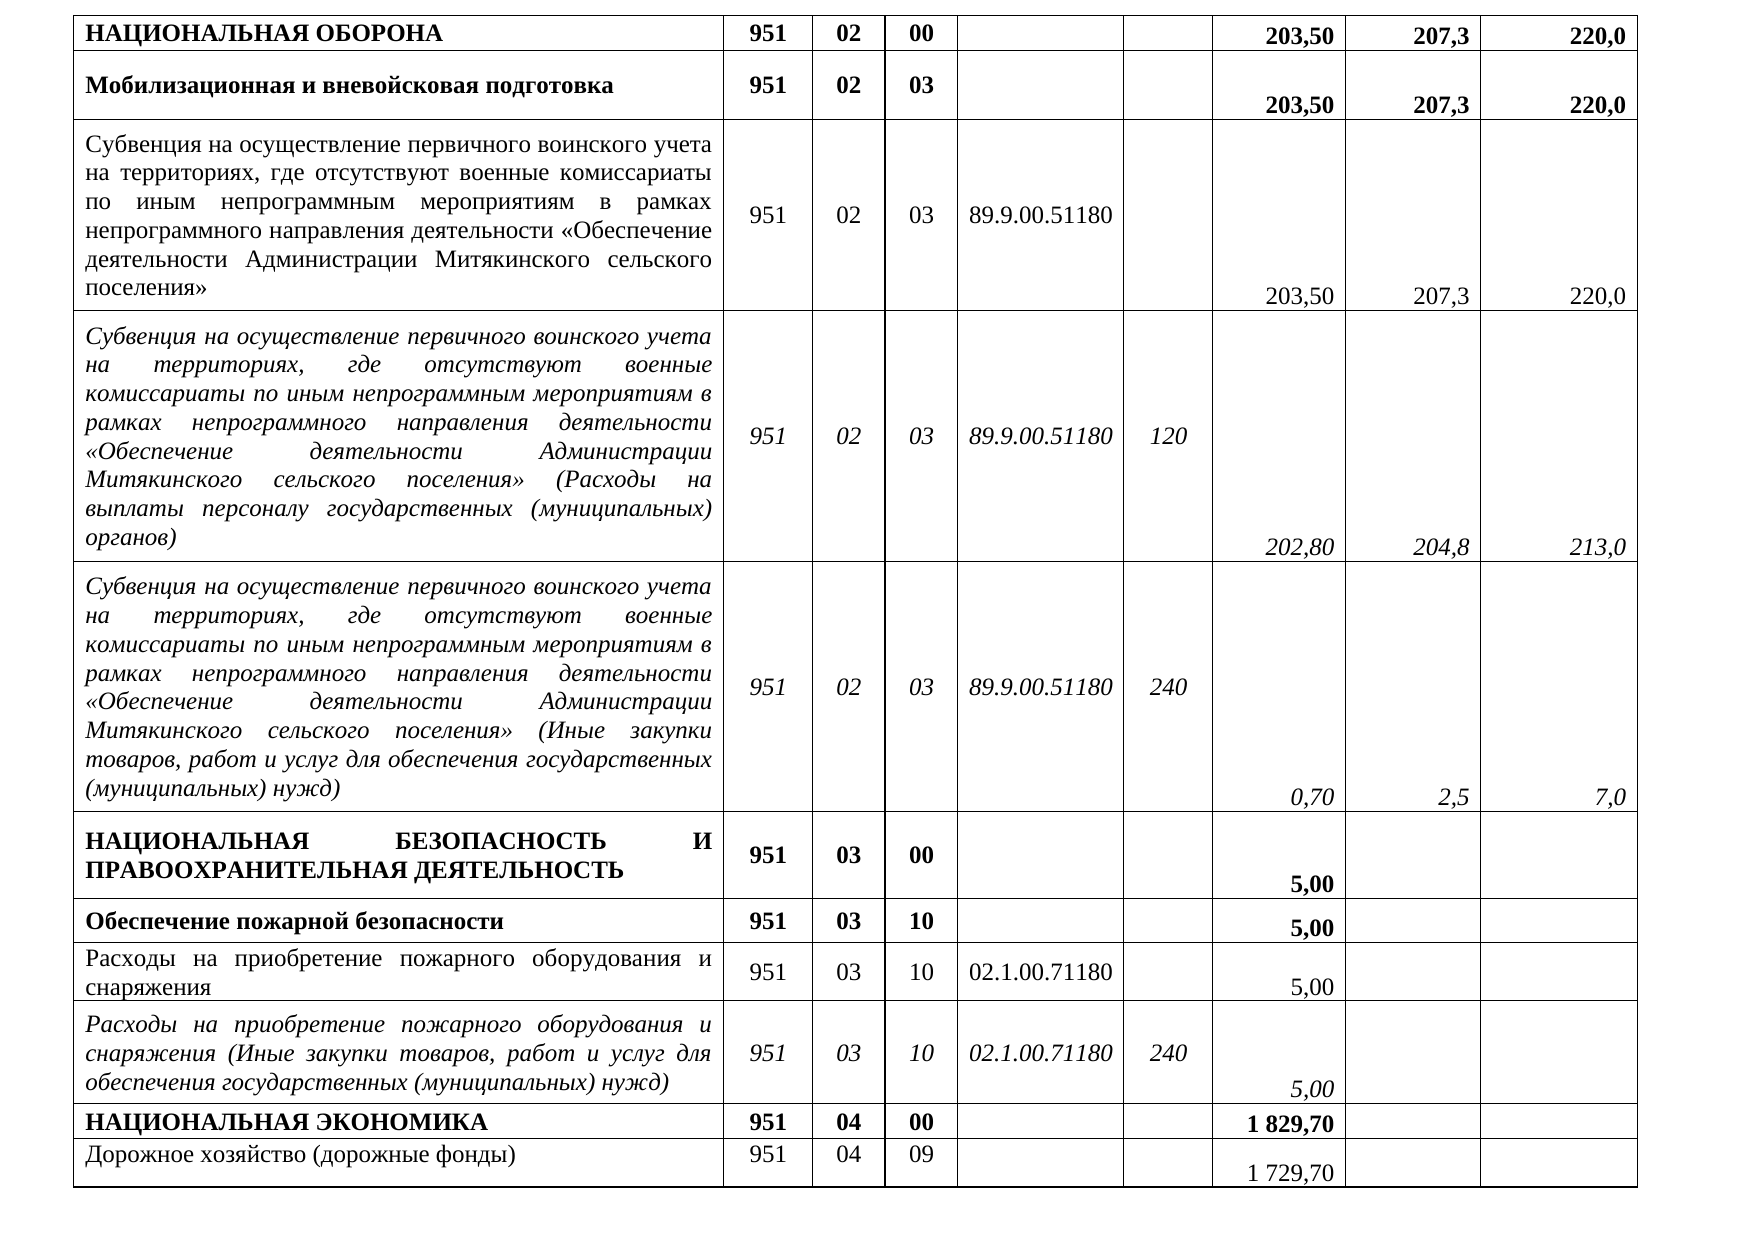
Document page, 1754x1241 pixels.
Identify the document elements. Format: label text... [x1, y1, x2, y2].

table_cell 0,70 [1213, 562, 1345, 811]
table_cell [1124, 1139, 1212, 1186]
table_cell 02.1.00.71180 [958, 943, 1123, 1000]
table_cell [1124, 120, 1212, 310]
table_cell НАЦИОНАЛЬНАЯ БЕЗОПАСНОСТЬ И ПРАВООХРАНИТЕЛЬНАЯ ДЕЯТЕЛЬНОСТЬ [74, 812, 723, 898]
table_cell 951 [724, 16, 812, 49]
table_cell Мобилизационная и вневойсковая подготовка [74, 51, 723, 119]
table_cell Расходы на приобретение пожарного оборудования и снаряжения (Иные закупки товаров, работ и услуг для обеспечения государственных (муниципальных) нужд) [74, 1001, 723, 1103]
table_cell [1481, 1001, 1637, 1103]
table_cell 207,3 [1346, 51, 1480, 119]
table_cell 951 [724, 562, 812, 811]
table_cell [1346, 899, 1480, 942]
table_cell 203,50 [1213, 120, 1345, 310]
table_cell Расходы на приобретение пожарного оборудования и снаряжения [74, 943, 723, 1000]
table_cell Дорожное хозяйство (дорожные фонды) [74, 1139, 723, 1186]
table_cell [958, 1104, 1123, 1138]
table_cell 5,00 [1213, 1001, 1345, 1103]
table_cell 03 [886, 51, 957, 119]
table_cell 951 [724, 120, 812, 310]
table_cell 1 829,70 [1213, 1104, 1345, 1138]
table_cell [1346, 812, 1480, 898]
table_cell 207,3 [1346, 16, 1480, 49]
table_cell 02 [813, 120, 884, 310]
table_cell 03 [886, 562, 957, 811]
table_cell [1124, 16, 1212, 49]
table_cell 1 729,70 [1213, 1139, 1345, 1186]
table_cell 89.9.00.51180 [958, 311, 1123, 561]
table_cell 951 [724, 899, 812, 942]
table_cell [958, 1139, 1123, 1186]
table_cell [1481, 899, 1637, 942]
table_cell 204,8 [1346, 311, 1480, 561]
table_cell [1481, 1139, 1637, 1186]
table_cell 213,0 [1481, 311, 1637, 561]
table_cell 04 [813, 1139, 884, 1186]
table_cell 951 [724, 1104, 812, 1138]
table_cell 7,0 [1481, 562, 1637, 811]
table_cell 951 [724, 1139, 812, 1186]
table_cell НАЦИОНАЛЬНАЯ ЭКОНОМИКА [74, 1104, 723, 1138]
table_cell 203,50 [1213, 16, 1345, 49]
table_cell 02 [813, 51, 884, 119]
table_cell 951 [724, 311, 812, 561]
table_cell 10 [886, 1001, 957, 1103]
table_cell 5,00 [1213, 899, 1345, 942]
table_cell 03 [813, 943, 884, 1000]
table_cell НАЦИОНАЛЬНАЯ ОБОРОНА [74, 16, 723, 49]
table_cell 240 [1124, 1001, 1212, 1103]
table_cell 951 [724, 812, 812, 898]
table_cell 10 [886, 899, 957, 942]
table_cell 5,00 [1213, 812, 1345, 898]
table_cell 03 [886, 311, 957, 561]
table_cell [958, 812, 1123, 898]
table_cell [1346, 1104, 1480, 1138]
table_cell [1346, 943, 1480, 1000]
table_cell 02 [813, 562, 884, 811]
table_cell 04 [813, 1104, 884, 1138]
table_cell 220,0 [1481, 51, 1637, 119]
table_cell [1124, 943, 1212, 1000]
table_cell 00 [886, 16, 957, 49]
table_cell Субвенция на осуществление первичного воинского учета на территориях, где отсутствуют военные комиссариаты по иным непрограммным мероприятиям в рамках непрограммного направления деятельности «Обеспечение деятельности Администрации Митякинского сельского поселения» (Расходы на выплаты персоналу государственных (муниципальных) органов) [74, 311, 723, 561]
table_cell 951 [724, 51, 812, 119]
table_cell [1481, 812, 1637, 898]
table_cell 02 [813, 311, 884, 561]
table_cell [958, 51, 1123, 119]
table_cell [1481, 1104, 1637, 1138]
table_cell Обеспечение пожарной безопасности [74, 899, 723, 942]
table_cell [1346, 1139, 1480, 1186]
table_cell 03 [886, 120, 957, 310]
table_cell Субвенция на осуществление первичного воинского учета на территориях, где отсутствуют военные комиссариаты по иным непрограммным мероприятиям в рамках непрограммного направления деятельности «Обеспечение деятельности Администрации Митякинского сельского поселения» [74, 120, 723, 310]
table_cell 09 [886, 1139, 957, 1186]
table_cell 2,5 [1346, 562, 1480, 811]
table_cell 03 [813, 812, 884, 898]
table_cell 951 [724, 943, 812, 1000]
table_cell 03 [813, 1001, 884, 1103]
table_cell [1124, 812, 1212, 898]
table_cell [1124, 1104, 1212, 1138]
table_cell 10 [886, 943, 957, 1000]
table_cell 120 [1124, 311, 1212, 561]
table_cell [958, 899, 1123, 942]
table_cell 220,0 [1481, 120, 1637, 310]
table_cell 207,3 [1346, 120, 1480, 310]
table_cell 5,00 [1213, 943, 1345, 1000]
table_cell 240 [1124, 562, 1212, 811]
table_cell 951 [724, 1001, 812, 1103]
table_cell 03 [813, 899, 884, 942]
table_cell 02.1.00.71180 [958, 1001, 1123, 1103]
table_cell 89.9.00.51180 [958, 120, 1123, 310]
table_cell 220,0 [1481, 16, 1637, 49]
table_cell [1124, 51, 1212, 119]
table_cell 89.9.00.51180 [958, 562, 1123, 811]
table_cell [1481, 943, 1637, 1000]
table_cell 00 [886, 1104, 957, 1138]
table_cell 02 [813, 16, 884, 49]
table_cell Субвенция на осуществление первичного воинского учета на территориях, где отсутствуют военные комиссариаты по иным непрограммным мероприятиям в рамках непрограммного направления деятельности «Обеспечение деятельности Администрации Митякинского сельского поселения» (Иные закупки товаров, работ и услуг для обеспечения государственных (муниципальных) нужд) [74, 562, 723, 811]
table_cell 00 [886, 812, 957, 898]
table_cell [958, 16, 1123, 49]
table_cell [1124, 899, 1212, 942]
table_cell 203,50 [1213, 51, 1345, 119]
table_cell [1346, 1001, 1480, 1103]
table_cell 202,80 [1213, 311, 1345, 561]
